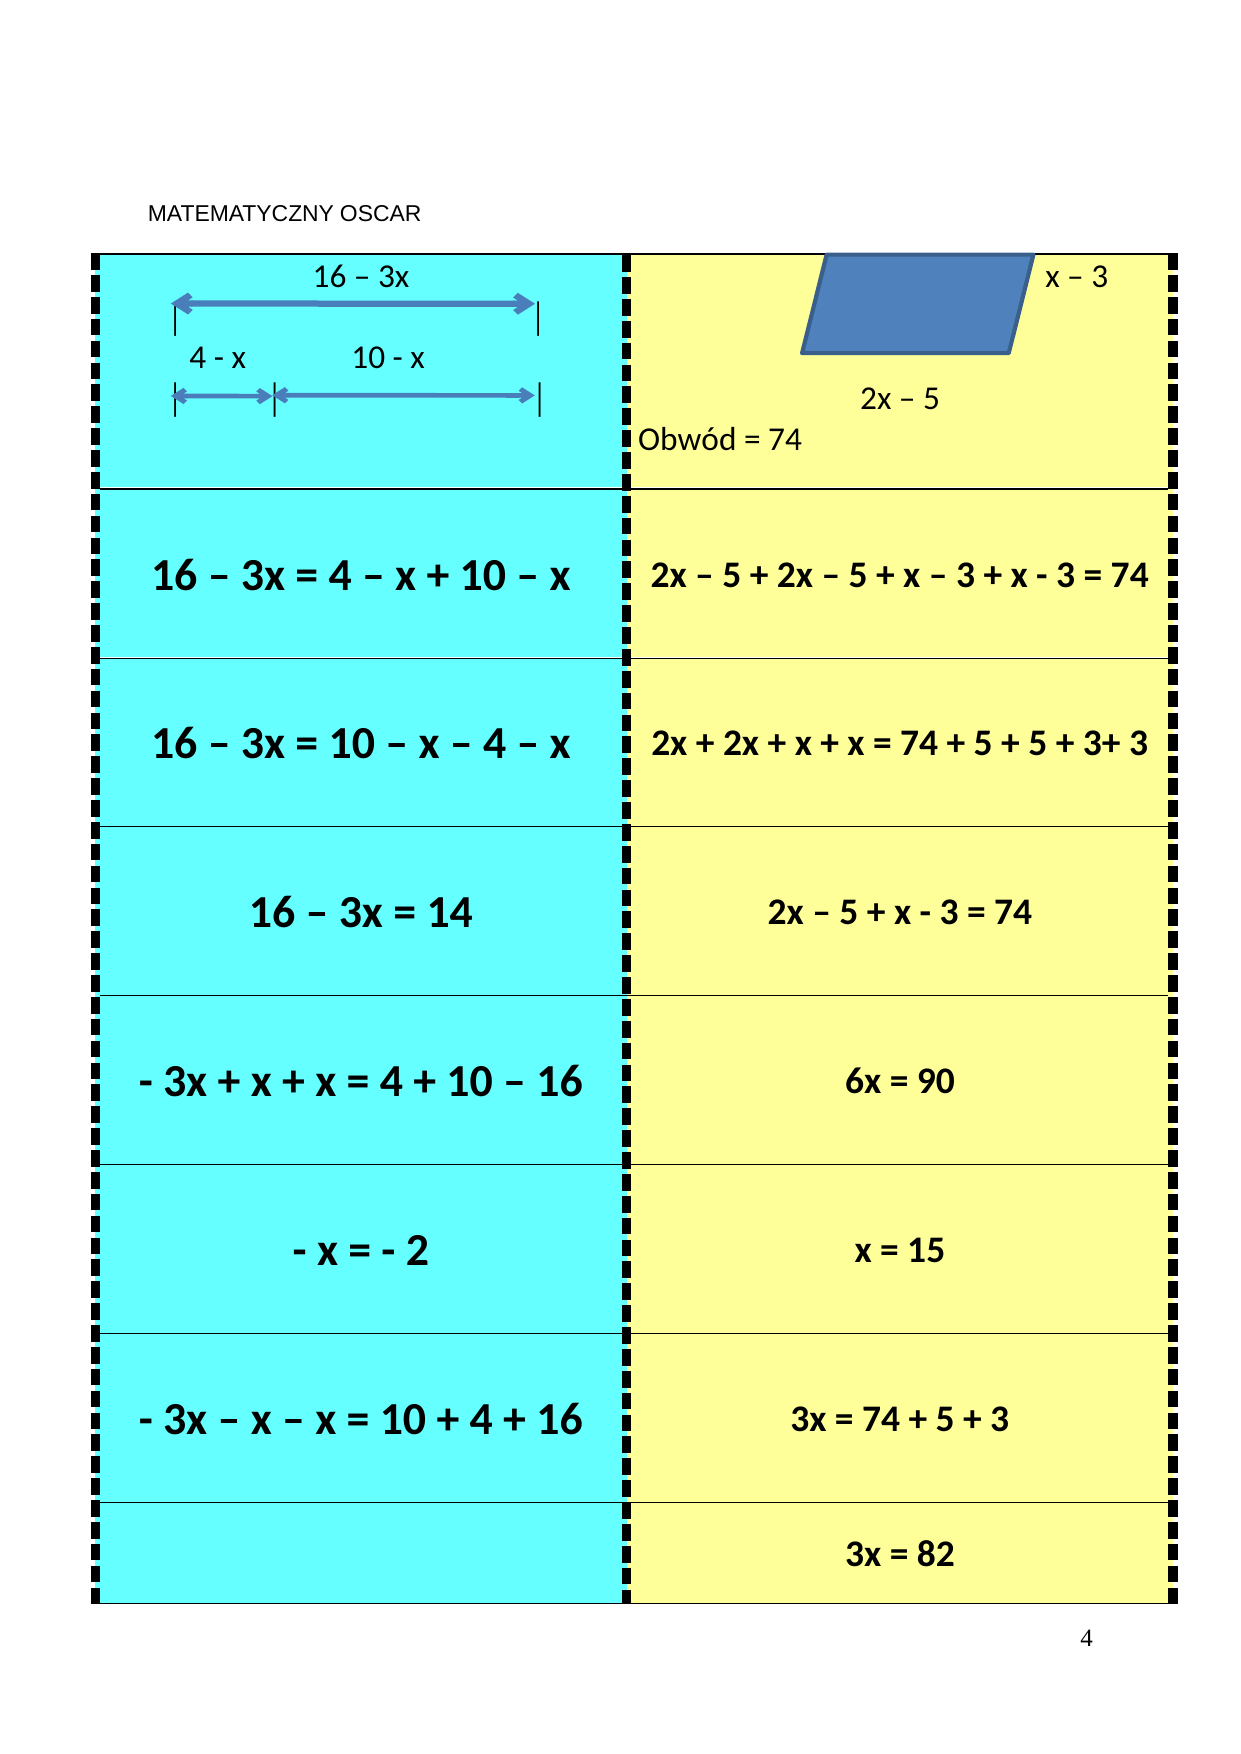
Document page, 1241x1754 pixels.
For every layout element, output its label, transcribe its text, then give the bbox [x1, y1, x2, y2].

table_cell 2x – 5 + 2x – 5 + x – 3 + x - 3 = 74 [627, 489, 1173, 657]
table_cell 3x = 74 + 5 + 3 [627, 1334, 1173, 1502]
table_header 16 – 3x │ │ 4 - x 10 - x │ │ │ [95, 255, 627, 487]
table_cell 6x = 90 [627, 995, 1173, 1164]
table_header x – 3 2x – 5 Obwód = 74 [627, 255, 1173, 487]
table_cell x = 15 [627, 1165, 1173, 1333]
table_cell 16 – 3x = 10 – x – 4 – x [95, 659, 627, 826]
table_cell 2x + 2x + x + x = 74 + 5 + 5 + 3+ 3 [627, 659, 1173, 826]
table_cell 16 – 3x = 4 – x + 10 – x [95, 489, 627, 657]
table_cell 2x – 5 + x - 3 = 74 [627, 827, 1173, 995]
table_cell 16 – 3x = 14 [95, 827, 627, 995]
table_cell 3x = 82 [627, 1503, 1173, 1603]
text MATEMATYCZNY OSCAR [148, 200, 1093, 227]
table_cell - 3x – x – x = 10 + 4 + 16 [95, 1334, 627, 1502]
table_cell - 3x + x + x = 4 + 10 – 16 [95, 996, 627, 1164]
table_cell - 5x = 30 [95, 1503, 627, 1603]
table_cell - x = - 2 [95, 1165, 627, 1333]
